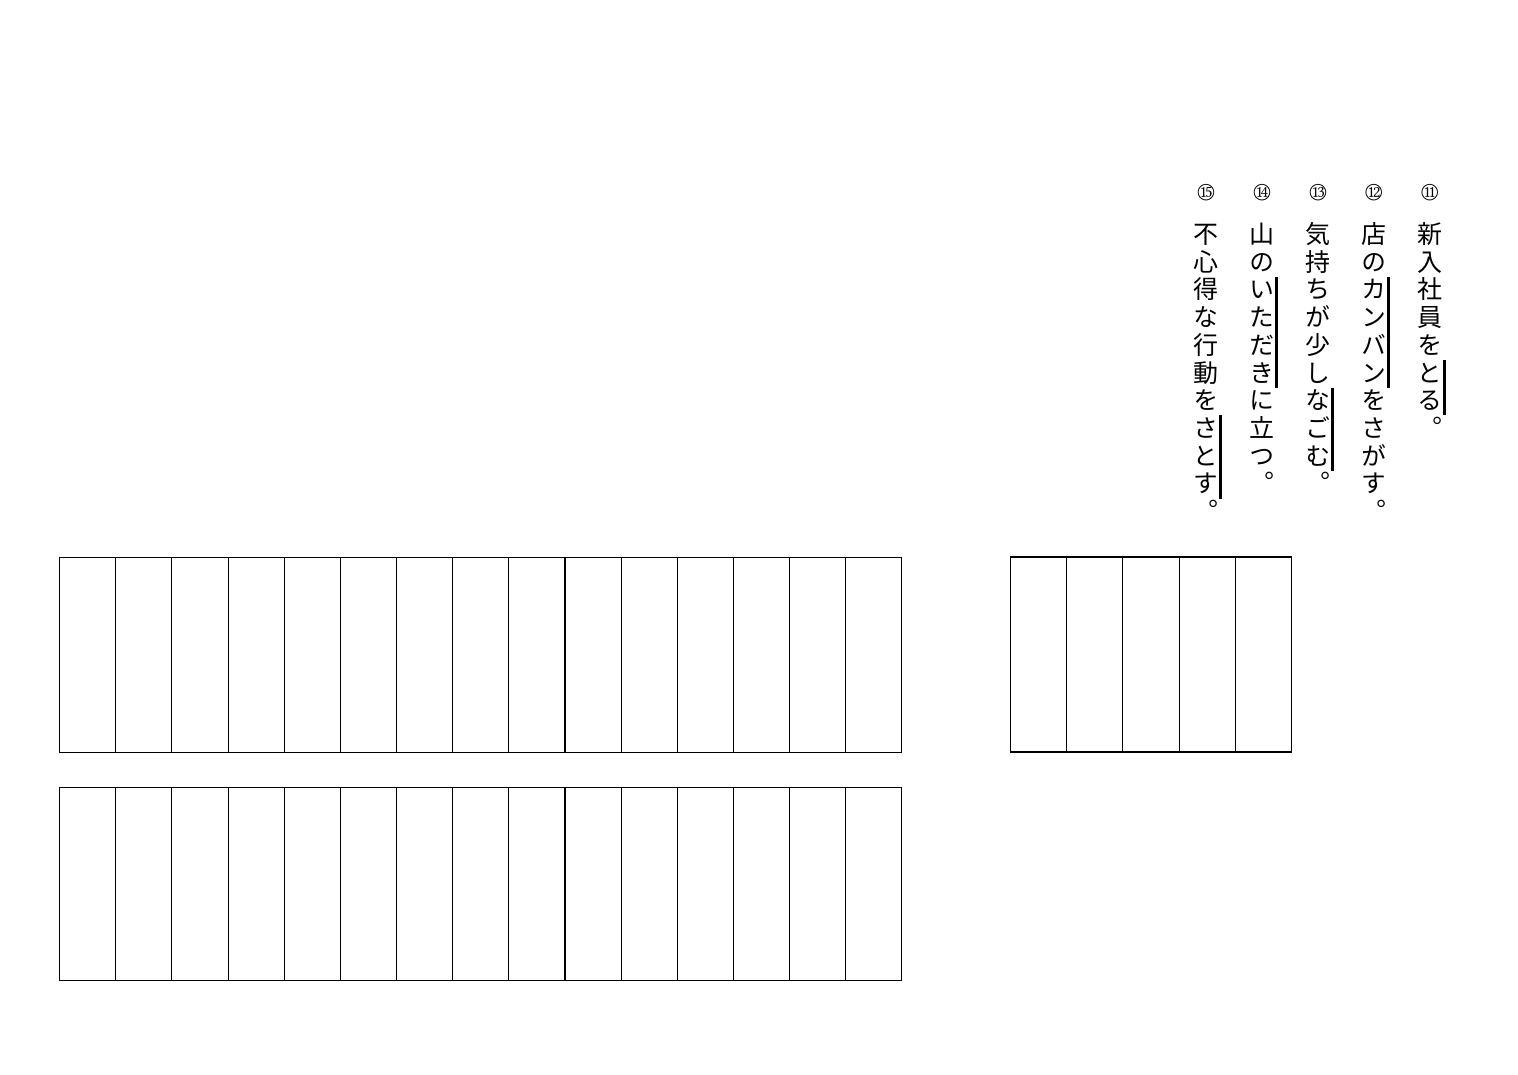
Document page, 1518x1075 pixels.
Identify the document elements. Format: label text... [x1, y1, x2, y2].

text ⑪ 新入社員をとる。 [1402, 166, 1458, 969]
text ⑮ 不心得な行動をさとす。 [1178, 166, 1234, 969]
text ⑭ 山のいただきに立つ。 [1234, 166, 1290, 969]
text ⑫ 店のカンバンをさがす。 [1346, 166, 1402, 969]
text ⑬ 気持ちが少しなごむ。 [1290, 166, 1346, 969]
